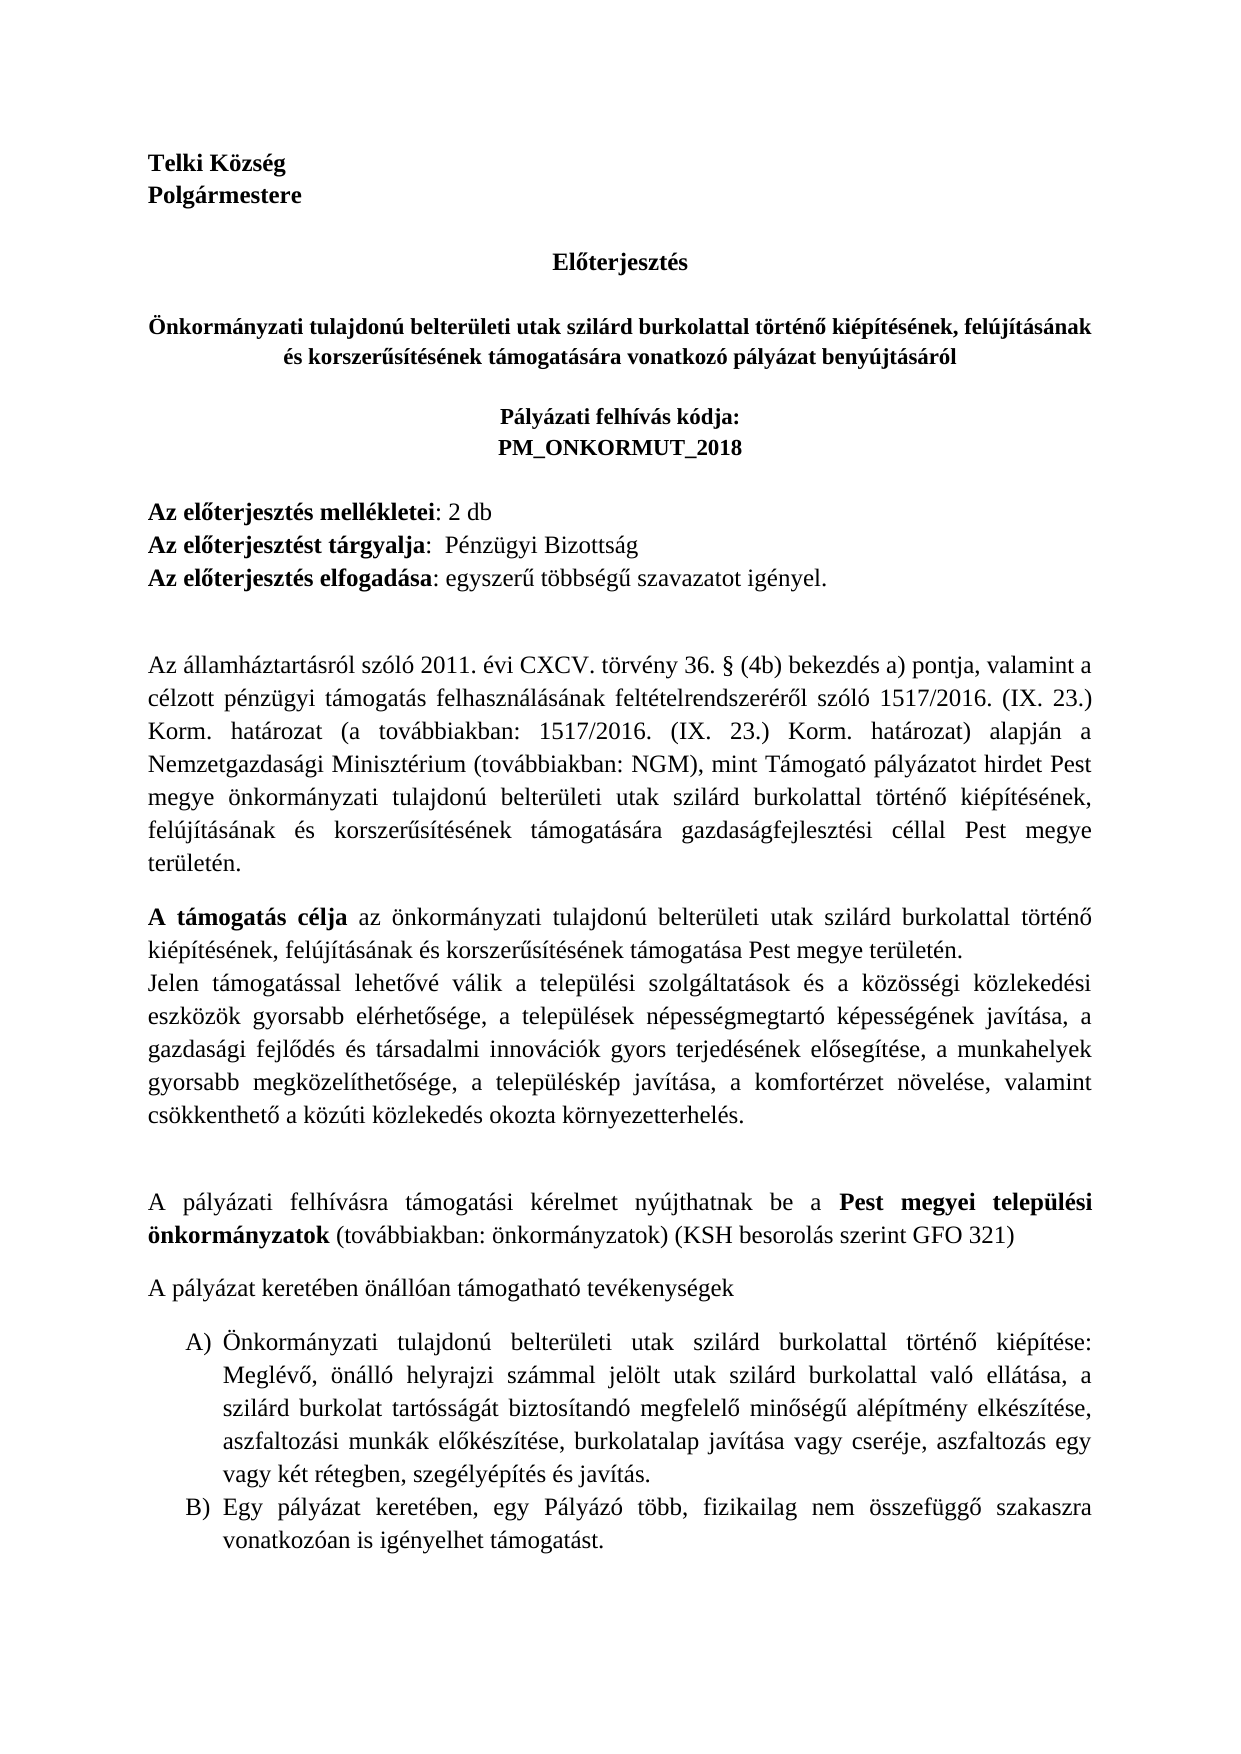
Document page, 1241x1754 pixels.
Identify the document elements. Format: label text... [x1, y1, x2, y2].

text Előterjesztés [148, 247, 1093, 275]
text Az előterjesztés mellékletei: 2 db [148, 497, 1093, 526]
text Az előterjesztés elfogadása: egyszerű többségű szavazatot igényel. [148, 563, 1093, 592]
text Jelen támogatással lehetővé válik a települési szolgáltatások és a közösségi közlekedési eszközök gyorsabb elérhetősége, a települések népességmegtartó képességének javítása, a gazdasági fejlődés és társadalmi innovációk gyors terjedésének elősegítése, a munkahelyek gyorsabb megközelíthetősége, a településkép javítása, a komfortérzet növelése, valamint csökkenthető a közúti közlekedés okozta környezetterhelés. [148, 968, 1093, 1128]
text Az államháztartásról szóló 2011. évi CXCV. törvény 36. § (4b) bekezdés a) pontja, valamint a célzott pénzügyi támogatás felhasználásának feltételrendszeréről szóló 1517/2016. (IX. 23.) Korm. határozat (a továbbiakban: 1517/2016. (IX. 23.) Korm. határozat) alapján a Nemzetgazdasági Minisztérium (továbbiakban: NGM), mint Támogató pályázatot hirdet Pest megye önkormányzati tulajdonú belterületi utak szilárd burkolattal történő kiépítésének, felújításának és korszerűsítésének támogatására gazdaságfejlesztési céllal Pest megye területén. [148, 650, 1093, 877]
text A pályázat keretében önállóan támogatható tevékenységek [148, 1273, 1093, 1302]
text PM_ONKORMUT_2018 [148, 433, 1093, 460]
text A pályázati felhívásra támogatási kérelmet nyújthatnak be a Pest megyei települési önkormányzatok (továbbiakban: önkormányzatok) (KSH besorolás szerint GFO 321) [148, 1187, 1093, 1248]
list Önkormányzati tulajdonú belterületi utak szilárd burkolattal történő kiépítése: Meglévő, önálló helyrajzi számmal jelölt utak szilárd burkolattal való ellátása, a szilárd burkolat tartósságát biztosítandó megfelelő minőségű alépítmény elkészítése, aszfaltozási munkák előkészítése, burkolatalap javítása vagy cseréje, aszfaltozás egy vagy két rétegben, szegélyépítés és javítás. [185, 1327, 1093, 1488]
text Polgármestere [148, 181, 1093, 209]
text A támogatás célja az önkormányzati tulajdonú belterületi utak szilárd burkolattal történő kiépítésének, felújításának és korszerűsítésének támogatása Pest megye területén. [148, 902, 1093, 963]
text Pályázati felhívás kódja: [148, 403, 1093, 430]
text Telki Község [148, 148, 1093, 176]
text Az előterjesztést tárgyalja: Pénzügyi Bizottság [148, 530, 1093, 558]
text Önkormányzati tulajdonú belterületi utak szilárd burkolattal történő kiépítésének, felújításának és korszerűsítésének támogatására vonatkozó pályázat benyújtásáról [148, 313, 1093, 369]
list Egy pályázat keretében, egy Pályázó több, fizikailag nem összefüggő szakaszra vonatkozóan is igényelhet támogatást. [185, 1492, 1093, 1554]
